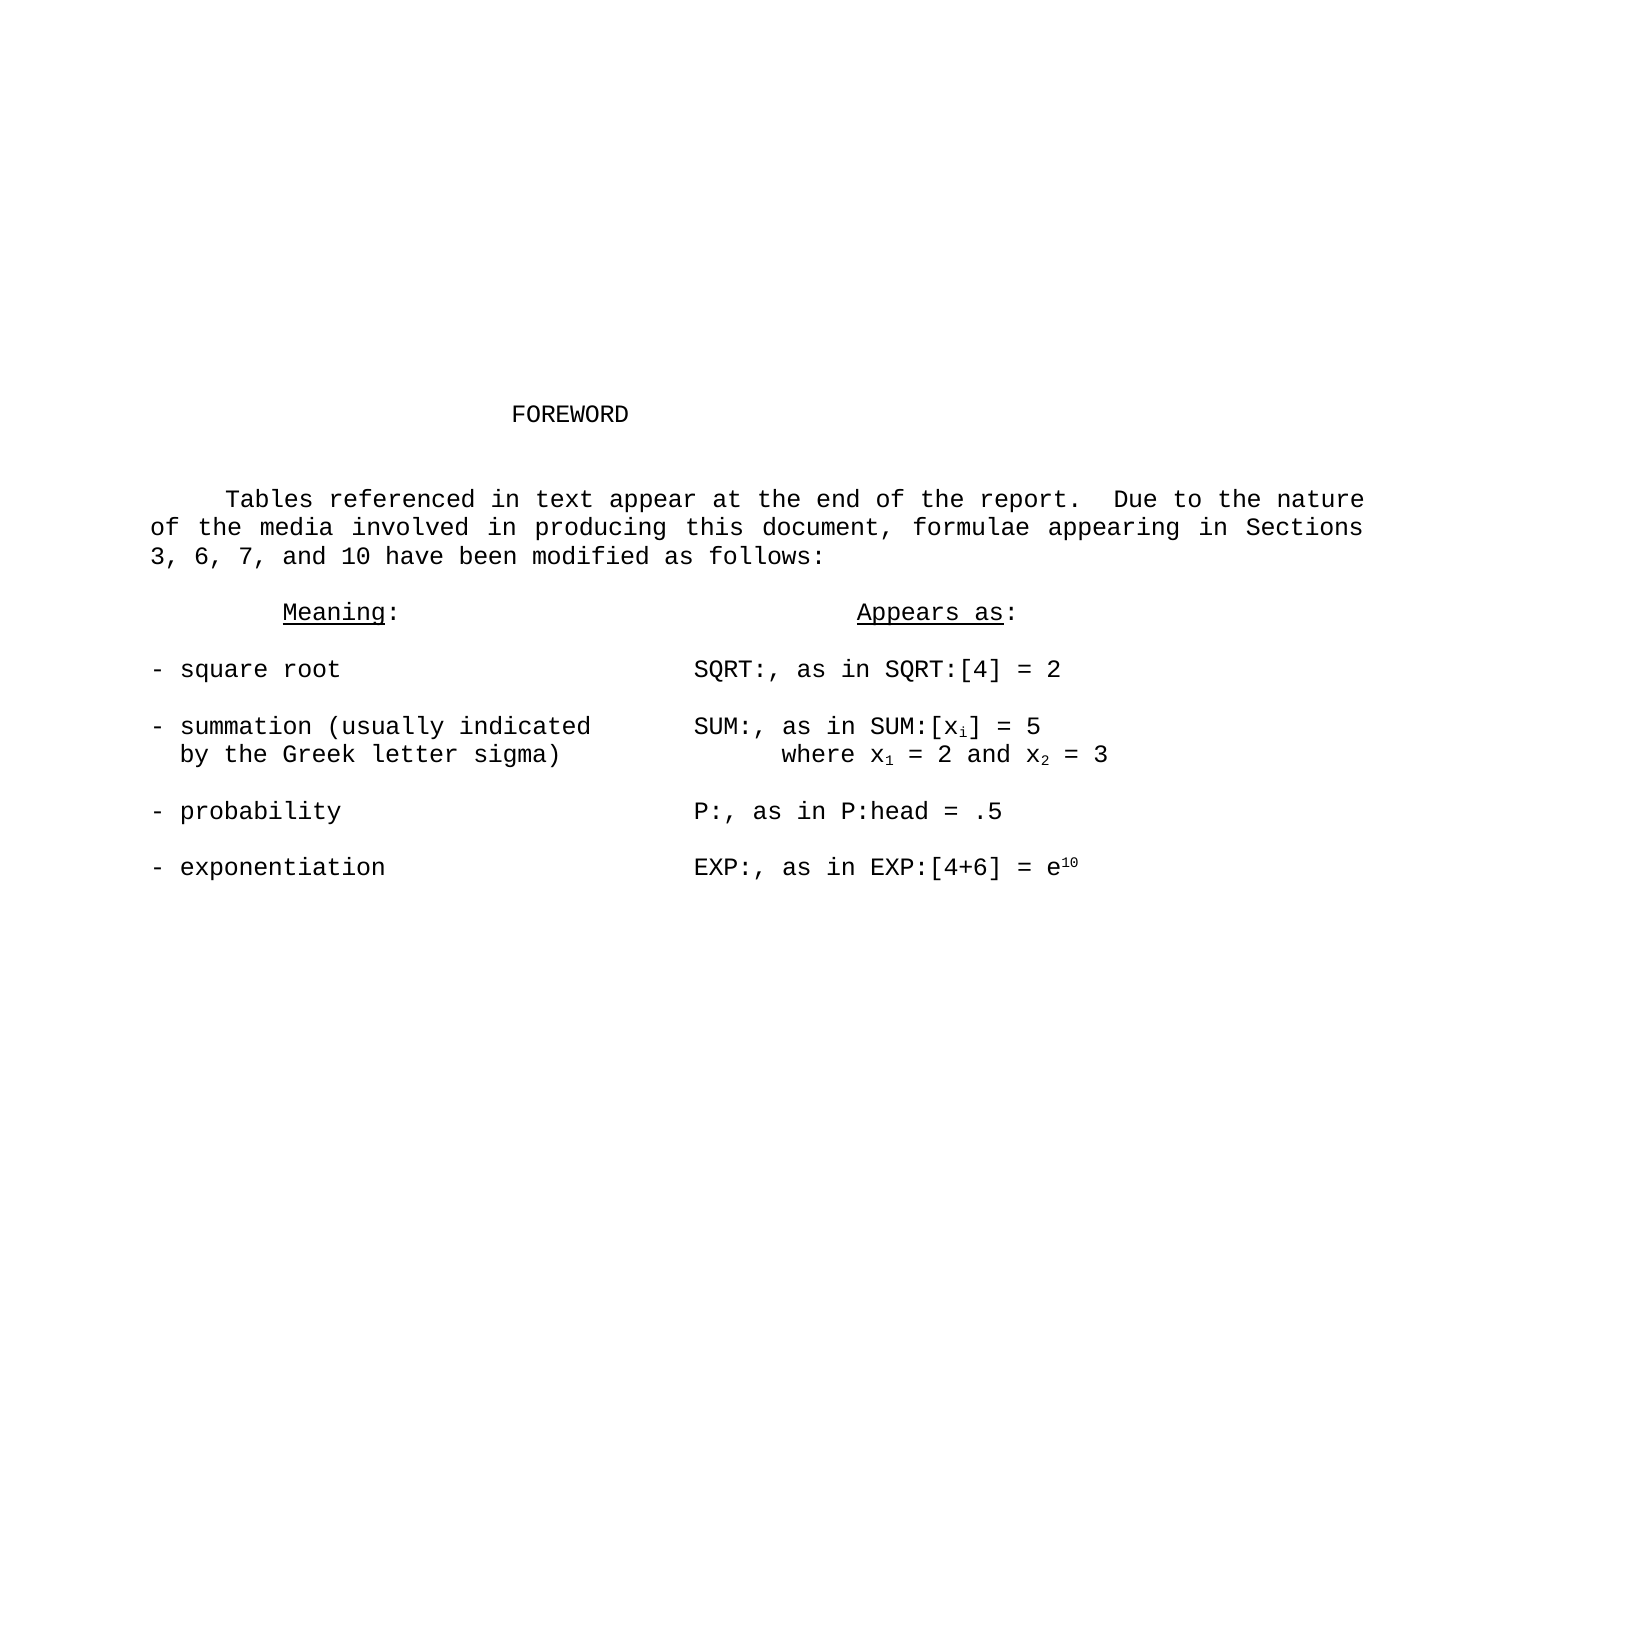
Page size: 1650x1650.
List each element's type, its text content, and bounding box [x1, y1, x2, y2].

text - exponentiation EXP:, as in EXP:[4+6] = e10 [150, 855, 1365, 883]
text Tables referenced in text appear at the end of the report. Due to the nature of the media involved in producing this document, formulae appearing in Sections 3, 6, 7, and 10 have been modified as follows: [150, 487, 1365, 572]
text FOREWORD [150, 402, 1365, 430]
text by the Greek letter sigma) where x1 = 2 and x2 = 3 [150, 742, 1365, 770]
text - probability P:, as in P:head = .5 [150, 798, 1365, 827]
text - summation (usually indicated SUM:, as in SUM:[xi] = 5 [150, 713, 1365, 742]
text - square root SQRT:, as in SQRT:[4] = 2 [150, 657, 1365, 685]
text Meaning: Appears as: [150, 600, 1365, 628]
